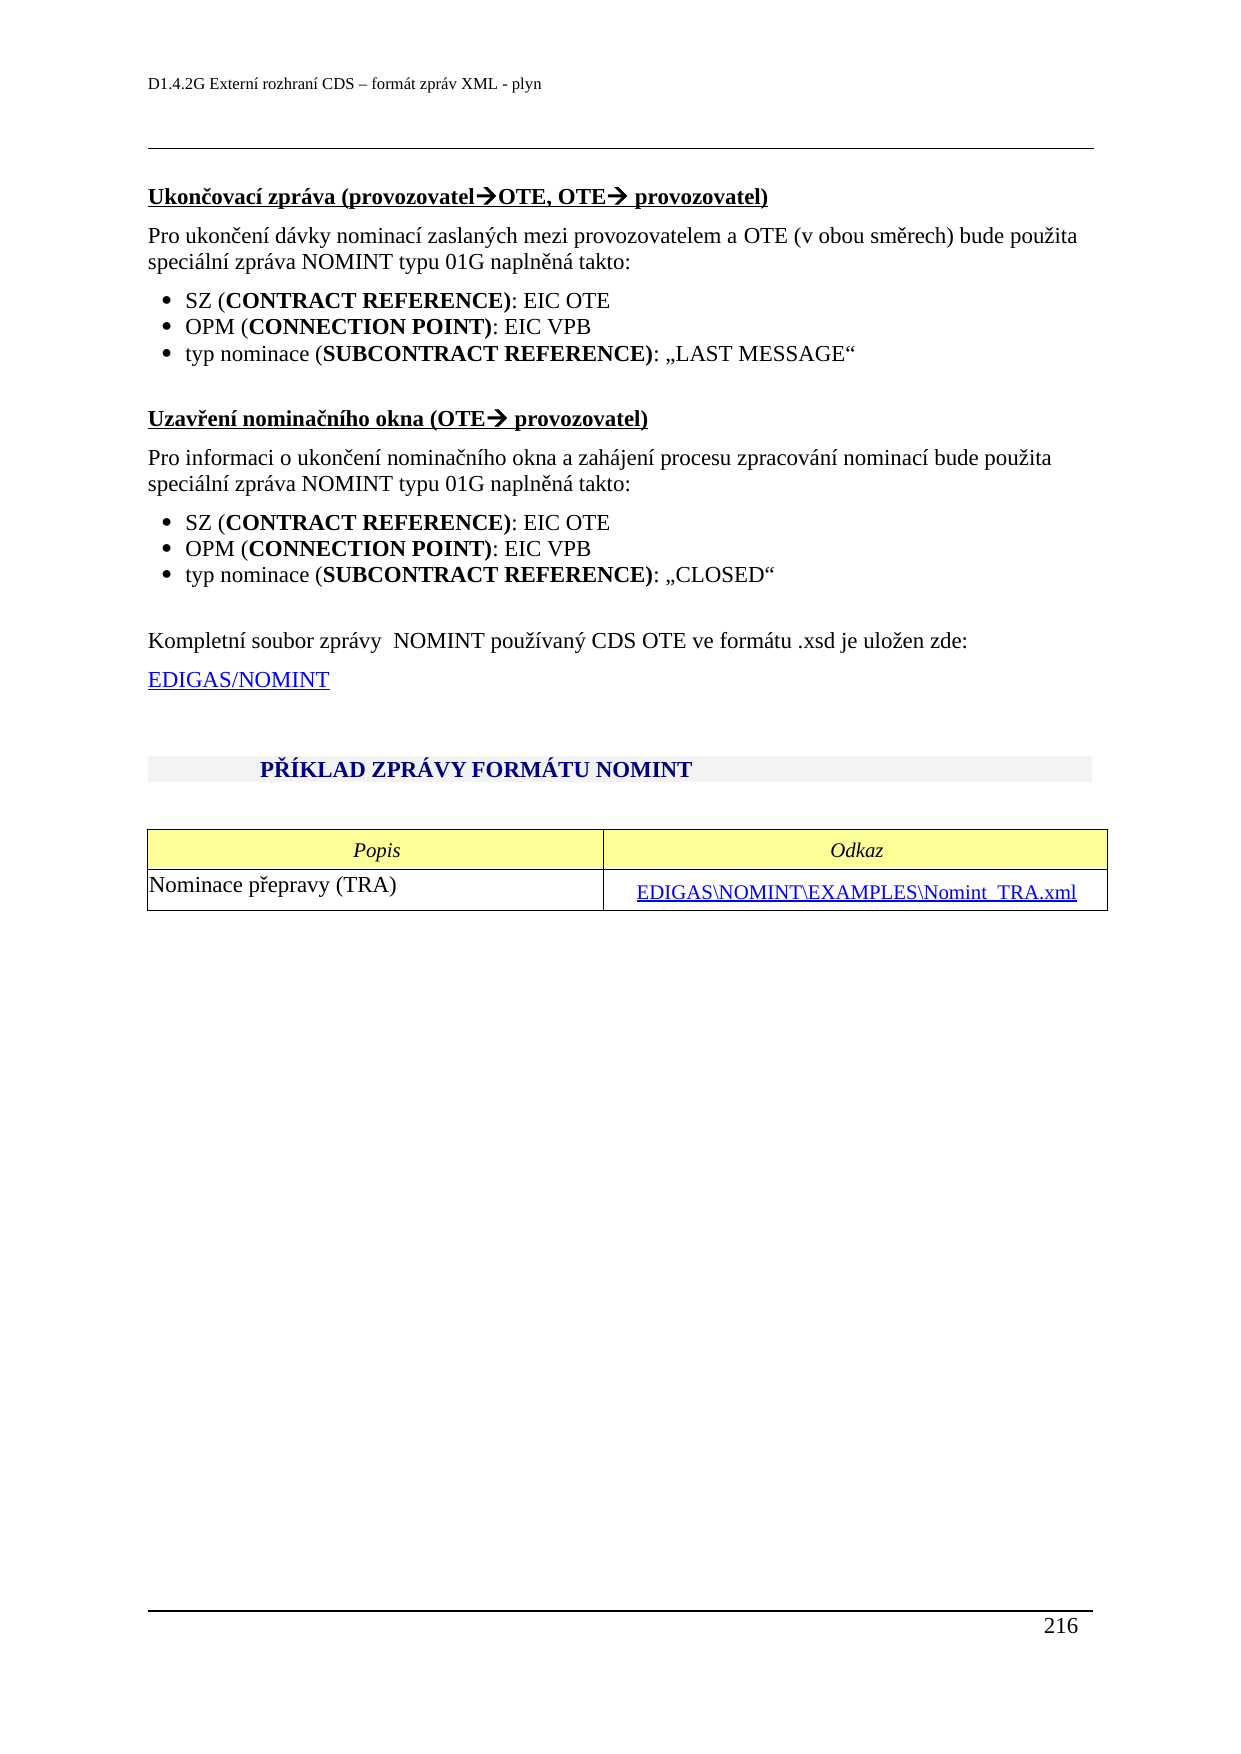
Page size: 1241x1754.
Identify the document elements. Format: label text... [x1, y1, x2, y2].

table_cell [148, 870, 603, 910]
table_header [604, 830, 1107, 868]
subtitle Příklad zprávy formátu Nomint [148, 756, 1092, 782]
text Uzavření nominačního okna (OTE provozovatel) [148, 405, 1092, 431]
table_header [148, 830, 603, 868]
list SZ (CONTRACT REFERENCE): EIC OTE [163, 509, 1092, 535]
list OPM (CONNECTION POINT): EIC VPB [163, 313, 1092, 339]
text Pro informaci o ukončení nominačního okna a zahájení procesu zpracování nominací bude použita speciální zpráva NOMINT typu 01G naplněná takto: [148, 444, 1092, 496]
list typ nominace (SUBCONTRACT REFERENCE): „CLOSED“ [163, 562, 1092, 588]
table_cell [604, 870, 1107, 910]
text Pro ukončení dávky nominací zaslaných mezi provozovatelem a OTE (v obou směrech) bude použita speciální zpráva NOMINT typu 01G naplněná takto: [148, 222, 1092, 274]
text EDIGAS/NOMINT [148, 666, 1092, 692]
list SZ (CONTRACT REFERENCE): EIC OTE [163, 287, 1092, 313]
text Ukončovací zpráva (provozovatelOTE, OTE provozovatel) [148, 183, 1092, 209]
text Kompletní soubor zprávy NOMINT používaný CDS OTE ve formátu .xsd je uložen zde: [148, 627, 1092, 653]
list typ nominace (SUBCONTRACT REFERENCE): „LAST MESSAGE“ [163, 339, 1092, 366]
list OPM (CONNECTION POINT): EIC VPB [163, 535, 1092, 562]
